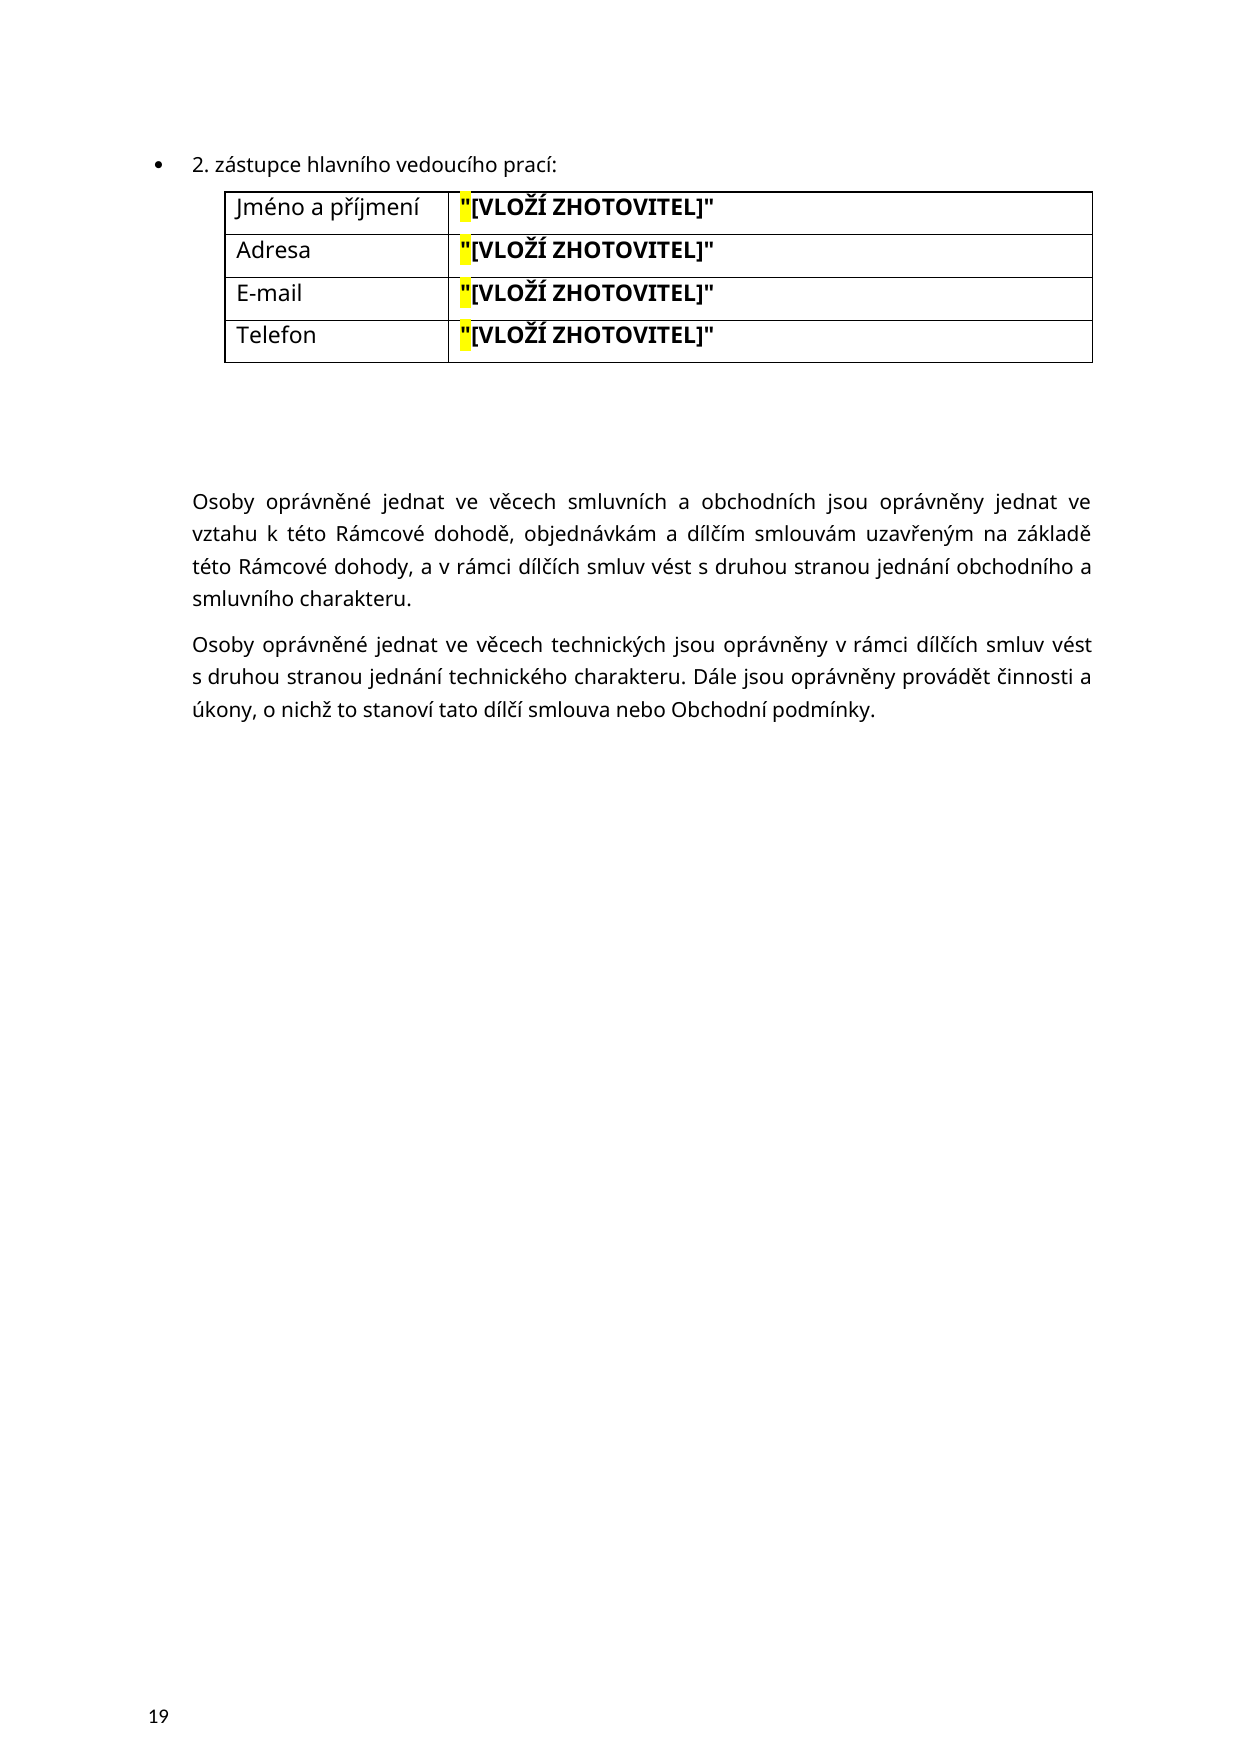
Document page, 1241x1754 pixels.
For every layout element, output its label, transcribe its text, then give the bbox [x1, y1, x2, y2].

table_header Jméno a příjmení [226, 193, 448, 234]
table_cell Telefon [226, 321, 448, 362]
table_header [449, 193, 1092, 234]
list 2. zástupce hlavního vedoucího prací: [155, 148, 1093, 179]
text Osoby oprávněné jednat ve věcech technických jsou oprávněny v rámci dílčích smluv vést s druhou stranou jednání technického charakteru. Dále jsou oprávněny provádět činnosti a úkony, o nichž to stanoví tato dílčí smlouva nebo Obchodní podmínky. [192, 630, 1093, 723]
table_cell E-mail [226, 278, 448, 319]
table_cell [449, 278, 1092, 319]
text Osoby oprávněné jednat ve věcech smluvních a obchodních jsou oprávněny jednat ve vztahu k této Rámcové dohodě, objednávkám a dílčím smlouvám uzavřeným na základě této Rámcové dohody, a v rámci dílčích smluv vést s druhou stranou jednání obchodního a smluvního charakteru. [192, 487, 1093, 613]
table_cell [449, 321, 1092, 362]
table_cell Adresa [226, 235, 448, 277]
table_cell [449, 235, 1092, 277]
